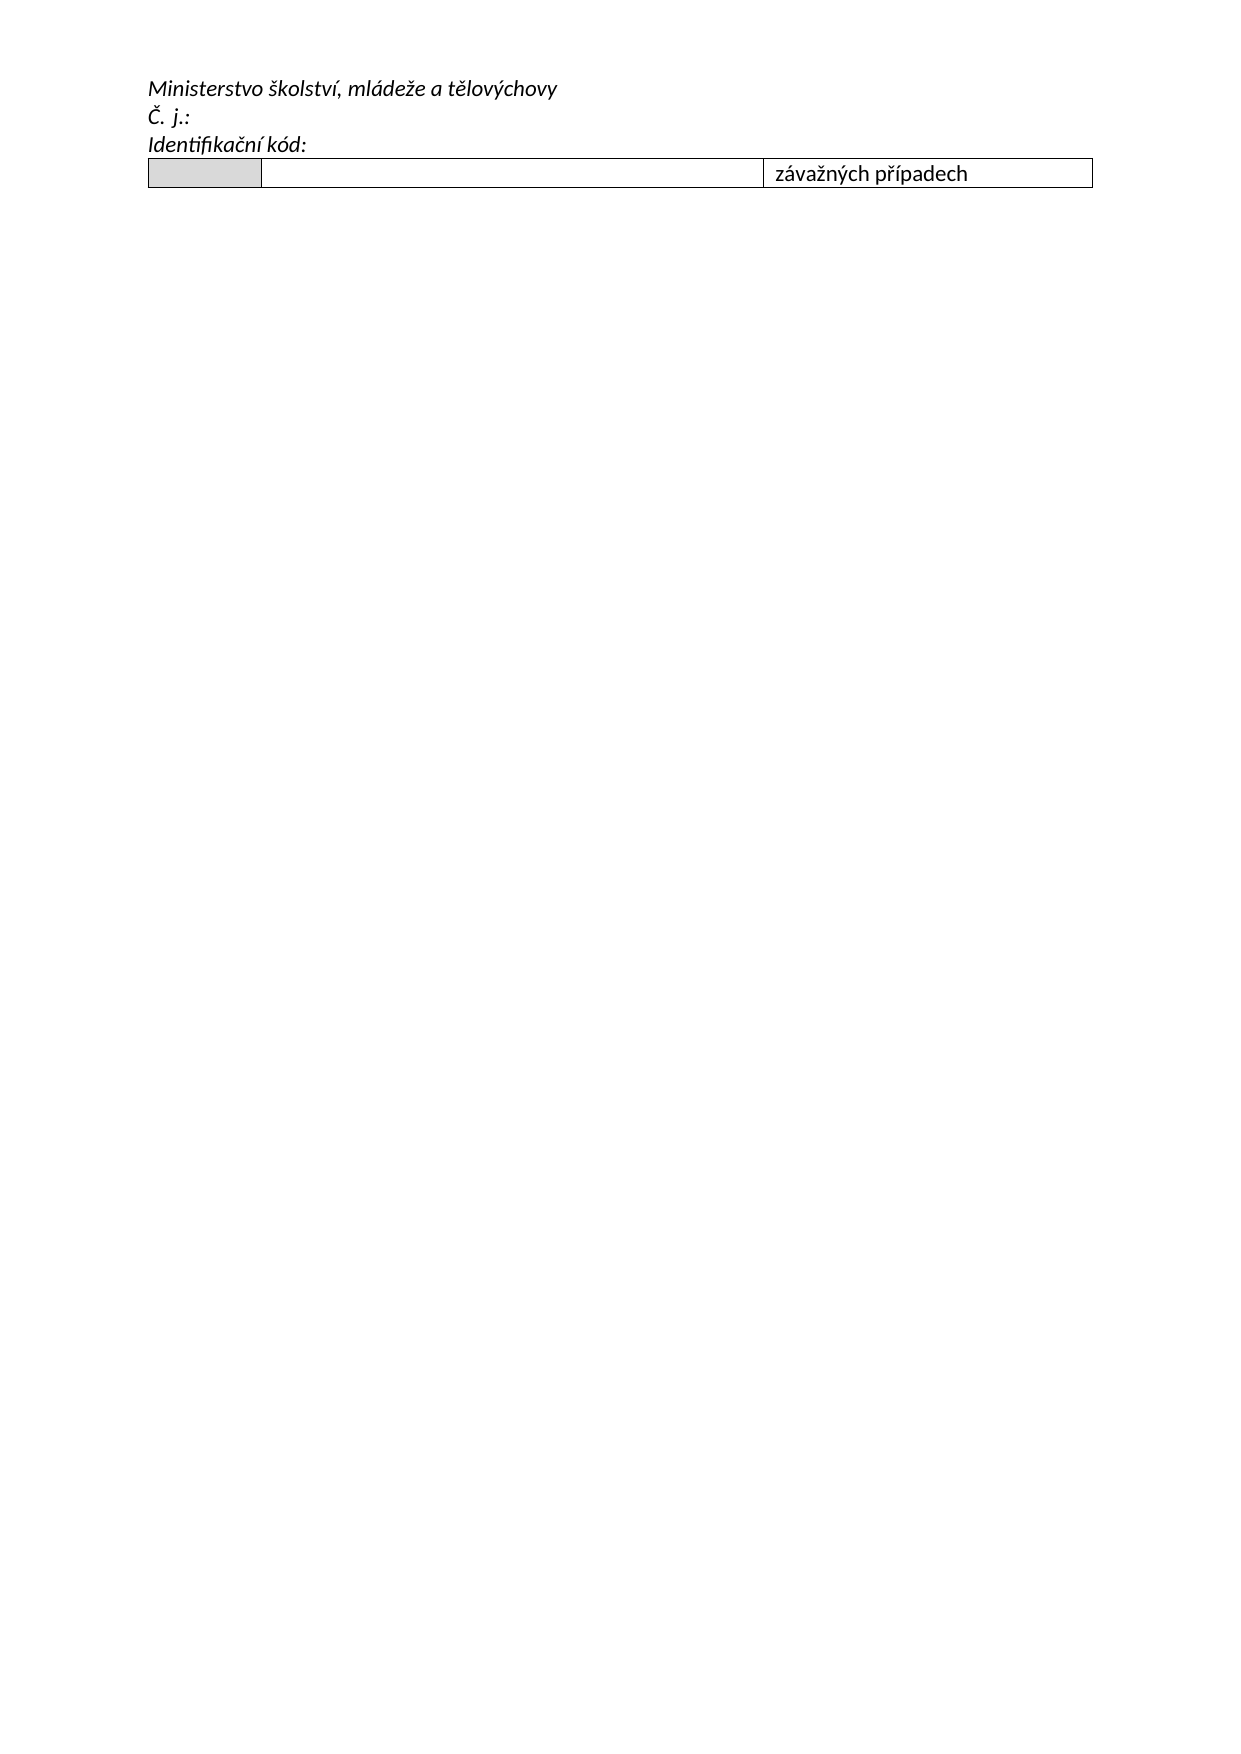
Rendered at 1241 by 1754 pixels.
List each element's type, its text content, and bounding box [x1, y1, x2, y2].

table_cell 19. [149, 159, 261, 187]
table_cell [764, 159, 1092, 187]
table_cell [262, 159, 763, 187]
